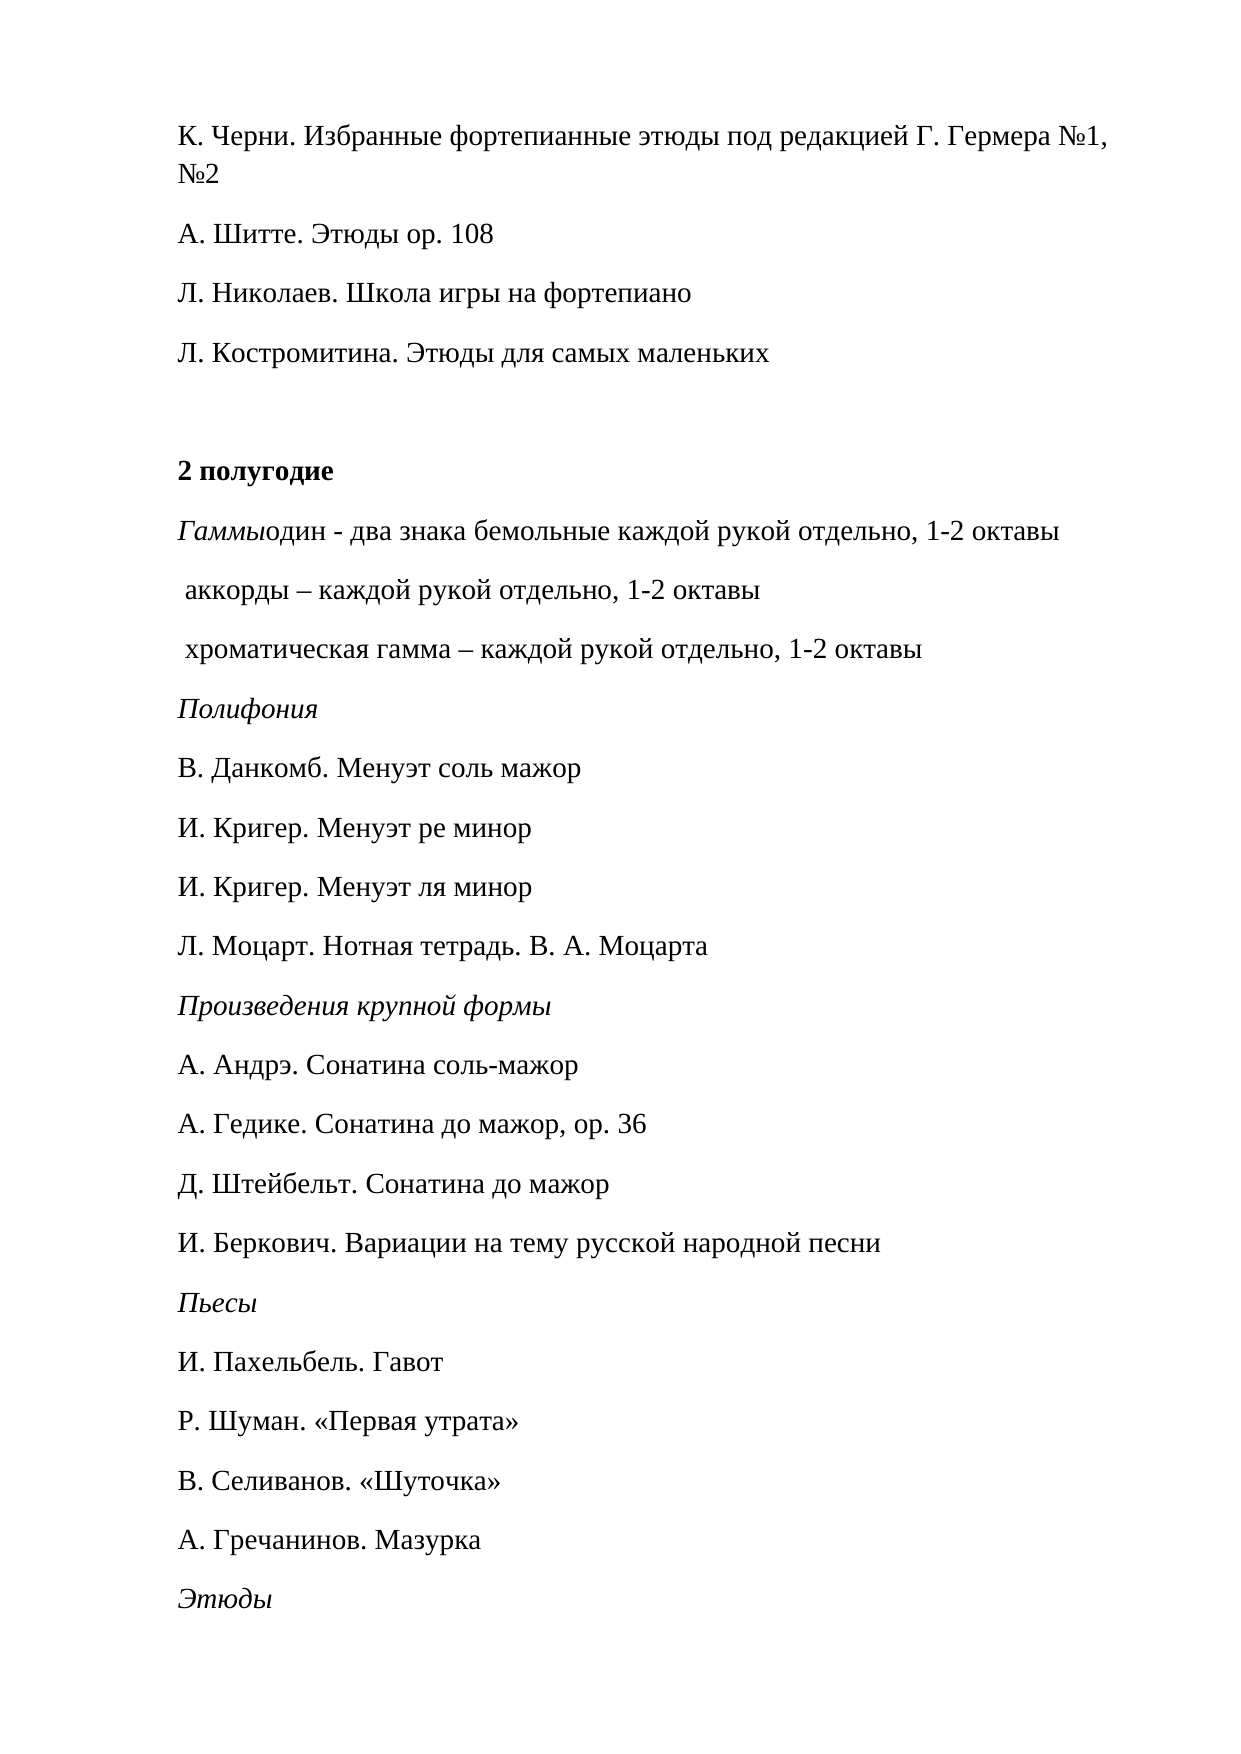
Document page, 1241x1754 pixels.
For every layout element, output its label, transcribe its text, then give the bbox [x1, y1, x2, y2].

text В. Данкомб. Менуэт соль мажор [177, 750, 1152, 784]
text Гаммыодин - два знака бемольные каждой рукой отдельно, 1-2 октавы [177, 513, 1152, 546]
text И. Кригер. Менуэт ля минор [177, 869, 1152, 903]
text Л. Николаев. Школа игры на фортепиано [177, 275, 1152, 309]
text А. Шитте. Этюды ор. 108 [177, 216, 1152, 249]
text Л. Моцарт. Нотная тетрадь. В. А. Моцарта [177, 928, 1152, 962]
text К. Черни. Избранные фортепианные этюды под редакцией Г. Гермера №1, №2 [177, 118, 1152, 190]
text И. Беркович. Вариации на тему русской народной песни [177, 1225, 1152, 1259]
text А. Андрэ. Сонатина соль-мажор [177, 1047, 1152, 1081]
text В. Селиванов. «Шуточка» [177, 1463, 1152, 1496]
text А. Гедике. Сонатина до мажор, ор. 36 [177, 1107, 1152, 1140]
text Р. Шуман. «Первая утрата» [177, 1403, 1152, 1437]
text И. Кригер. Менуэт ре минор [177, 810, 1152, 843]
text Л. Костромитина. Этюды для самых маленьких [177, 335, 1152, 368]
text И. Пахельбель. Гавот [177, 1344, 1152, 1378]
text 2 полугодие [177, 453, 1152, 487]
text хроматическая гамма – каждой рукой отдельно, 1-2 октавы [177, 632, 1152, 665]
text Д. Штейбельт. Сонатина до мажор [177, 1166, 1152, 1199]
text Полифония [177, 691, 1152, 724]
text А. Гречанинов. Мазурка [177, 1522, 1152, 1556]
text Этюды [177, 1582, 1152, 1615]
text Произведения крупной формы [177, 988, 1152, 1021]
text Пьесы [177, 1285, 1152, 1318]
text аккорды – каждой рукой отдельно, 1-2 октавы [177, 572, 1152, 606]
